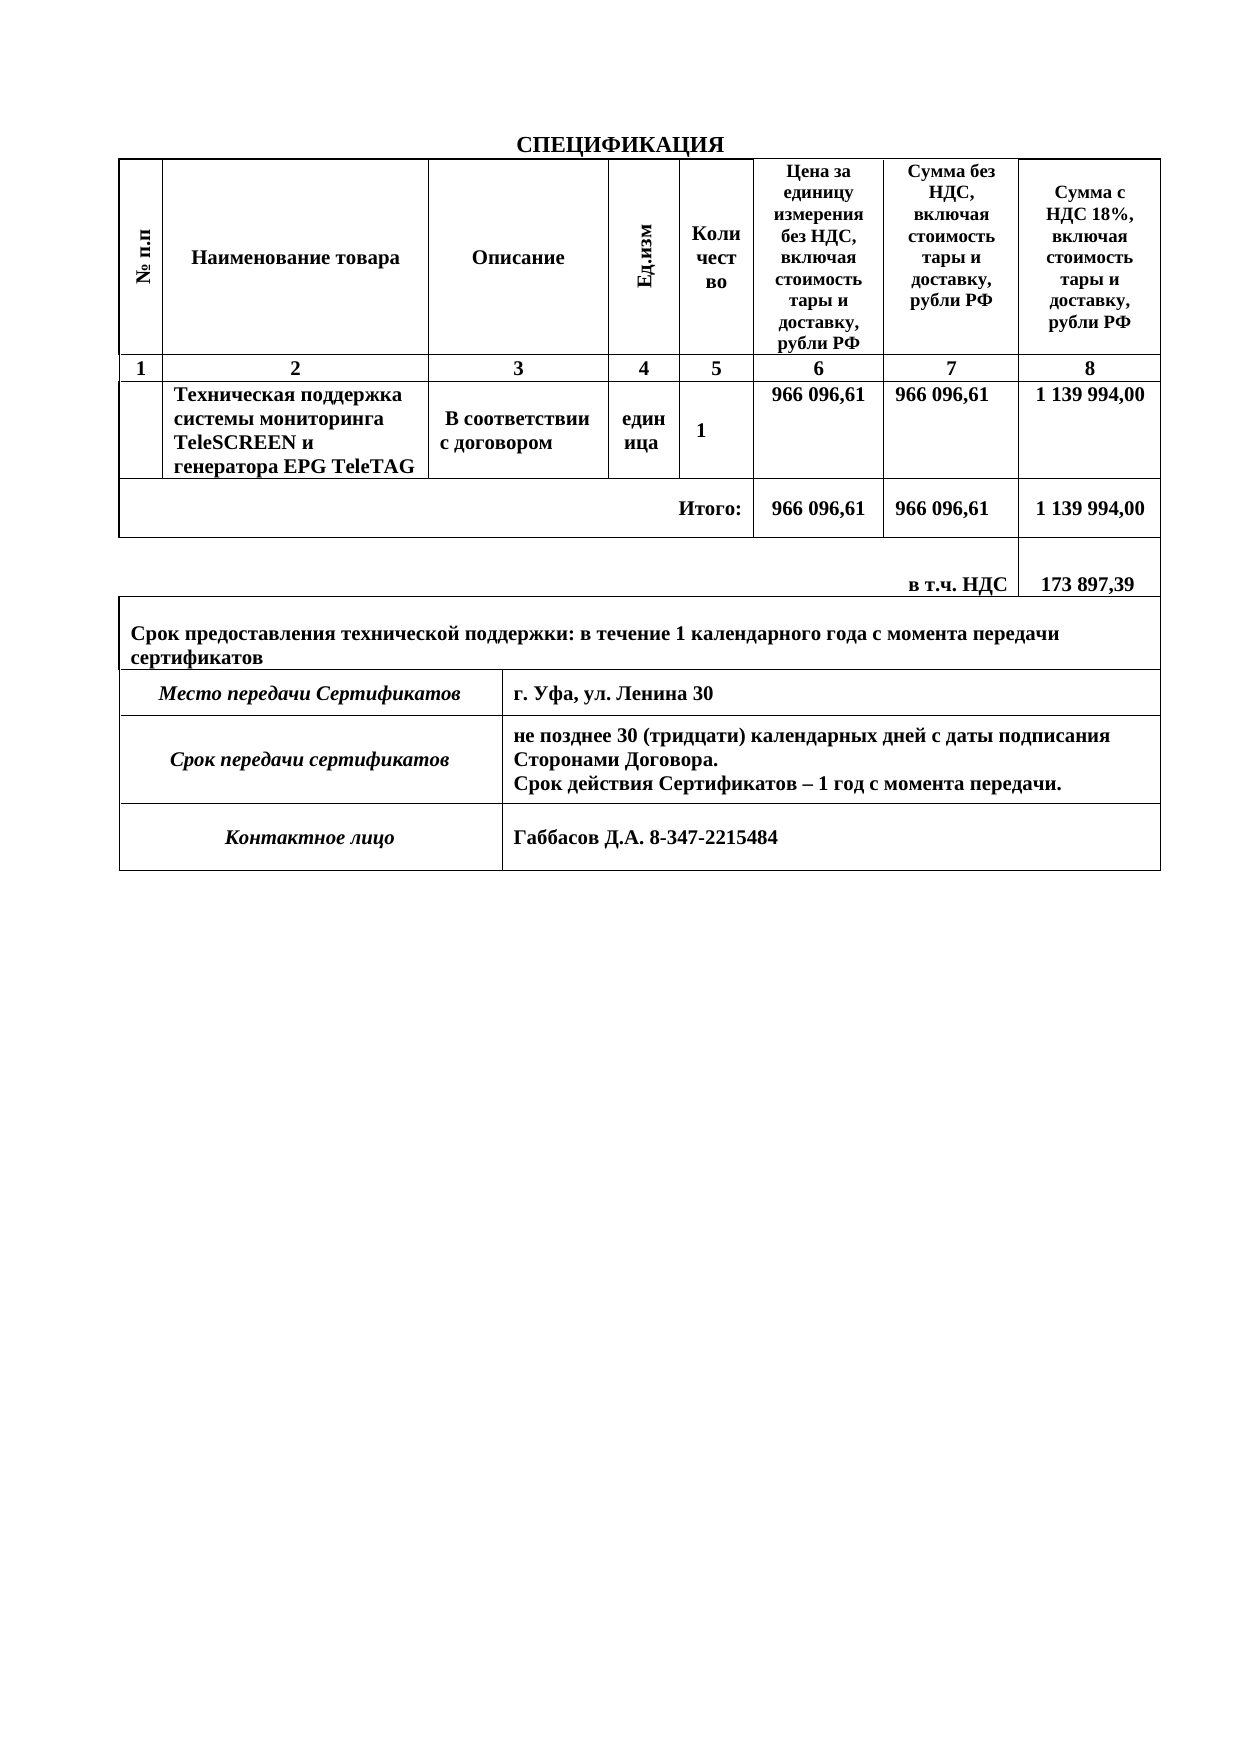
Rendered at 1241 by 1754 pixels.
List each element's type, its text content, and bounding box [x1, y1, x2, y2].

table_cell 4 [609, 355, 679, 381]
table_cell Габбасов Д.А. 8-347-2215484 [503, 804, 1160, 870]
table_cell 1 139 994,00 [1019, 479, 1160, 537]
table_header Описание [429, 160, 608, 354]
table_header Наименование товара [163, 160, 428, 354]
table_cell Место передачи Сертификатов [120, 670, 502, 715]
table_header Количество [680, 160, 753, 354]
table_cell 6 [754, 355, 883, 381]
table_cell 1 [680, 382, 753, 478]
table_header Сумма с НДС 18%, включая стоимость тары и доставку, рубли РФ [1019, 160, 1160, 354]
table_cell единица [609, 382, 679, 478]
table_cell 966 096,61 [884, 479, 1018, 537]
table_cell 966 096,61 [754, 479, 883, 537]
table_cell Срок предоставления технической поддержки: в течение 1 календарного года с момента передачи сертификатов [120, 597, 1160, 669]
table_cell Контактное лицо [120, 804, 502, 870]
table_cell 966 096,61 [884, 382, 1018, 478]
table_cell не позднее 30 (тридцати) календарных дней с даты подписания Сторонами Договора. Срок действия Сертификатов – 1 год с момента передачи. [503, 716, 1160, 803]
table_header Цена за единицу измерения без НДС, включая стоимость тары и доставку, рубли РФ [754, 159, 883, 354]
table_cell 8 [1019, 355, 1160, 381]
text СПЕЦИФИКАЦИЯ [118, 131, 1122, 158]
table_header Eд.изм [609, 160, 679, 354]
table_cell Техническая поддержка системы мониторинга TeleSCREEN и генератора EPG TeleTAG [163, 382, 428, 478]
table_cell 5 [680, 355, 753, 381]
table_cell 966 096,61 [754, 382, 883, 478]
table_cell г. Уфа, ул. Ленина 30 [503, 670, 1160, 715]
table_cell Итого: [120, 479, 753, 537]
table_cell 2 [163, 355, 428, 381]
table_cell Срок передачи сертификатов [120, 716, 502, 803]
table_cell 1 [120, 355, 162, 381]
table_cell в т.ч. НДС [119, 538, 1018, 596]
table_cell 3 [429, 355, 608, 381]
table_header Сумма без НДС, включая стоимость тары и доставку, рубли РФ [884, 159, 1018, 354]
table_header № п.п [120, 160, 162, 354]
table_cell В соответствии с договором [429, 382, 608, 478]
table_cell 173 897,39 [1019, 538, 1160, 596]
table_cell 1 139 994,00 [1019, 382, 1160, 478]
table_cell [120, 382, 162, 478]
table_cell 7 [884, 355, 1018, 381]
